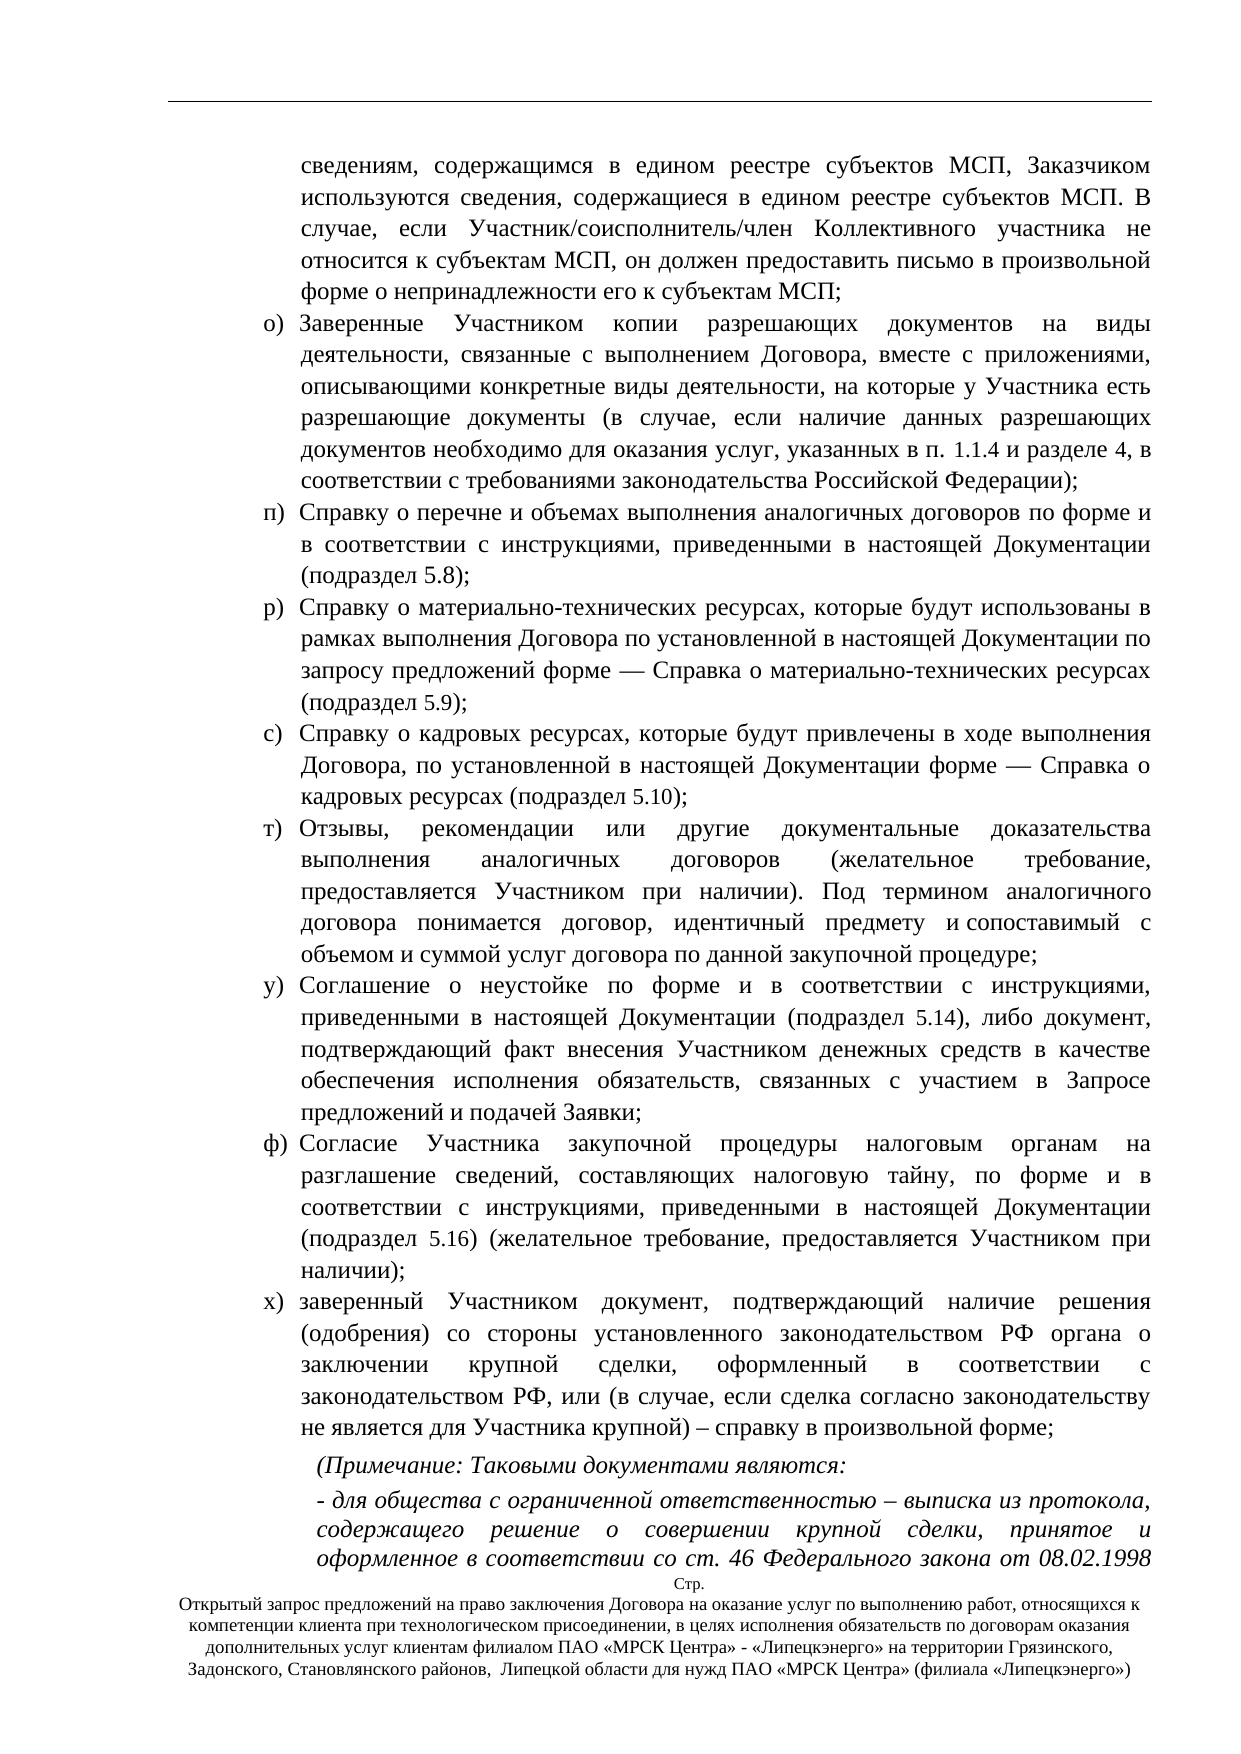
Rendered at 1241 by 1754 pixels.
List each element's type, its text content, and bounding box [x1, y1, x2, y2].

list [316, 1485, 1152, 1572]
list Справку о кадровых ресурсах, которые будут привлечены в ходе выполнения Договора, по установленной в настоящей Документации форме — Справка о кадровых ресурсах (подраздел 5.10); [263, 718, 1152, 810]
list Соглашение о неустойке по форме и в соответствии с инструкциями, приведенными в настоящей Документации (подраздел 5.14), либо документ, подтверждающий факт внесения Участником денежных средств в качестве обеспечения исполнения обязательств, связанных с участием в Запросе предложений и подачей Заявки; [263, 971, 1152, 1126]
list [263, 150, 1152, 305]
list Заверенные Участником копии разрешающих документов на виды деятельности, связанные с выполнением Договора, вместе с приложениями, описывающими конкретные виды деятельности, на которые у Участника есть разрешающие документы (в случае, если наличие данных разрешающих документов необходимо для оказания услуг, указанных в п. 1.1.4 и разделе 4, в соответствии с требованиями законодательства Российской Федерации); [263, 308, 1152, 494]
list Согласие Участника закупочной процедуры налоговым органам на разглашение сведений, составляющих налоговую тайну, по форме и в соответствии с инструкциями, приведенными в настоящей Документации (подраздел 5.16) (желательное требование, предоставляется Участником при наличии); [263, 1128, 1152, 1283]
list заверенный Участником документ, подтверждающий наличие решения (одобрения) со стороны установленного законодательством РФ органа о заключении крупной сделки, оформленный в соответствии с законодательством РФ, или (в случае, если сделка согласно законодательству не является для Участника крупной) – справку в произвольной форме; [263, 1286, 1152, 1441]
list Справку о материально-технических ресурсах, которые будут использованы в рамках выполнения Договора по установленной в настоящей Документации по запросу предложений форме — Справка о материально-технических ресурсах (подраздел 5.9); [263, 592, 1152, 715]
list (Примечание: Таковыми документами являются: [316, 1450, 1152, 1479]
list Справку о перечне и объемах выполнения аналогичных договоров по форме и в соответствии с инструкциями, приведенными в настоящей Документации (подраздел 5.8); [263, 497, 1152, 589]
list Отзывы, рекомендации или другие документальные доказательства выполнения аналогичных договоров (желательное требование, предоставляется Участником при наличии). Под термином аналогичного договора понимается договор, идентичный предмету и сопоставимый с объемом и суммой услуг договора по данной закупочной процедуре; [263, 813, 1152, 968]
